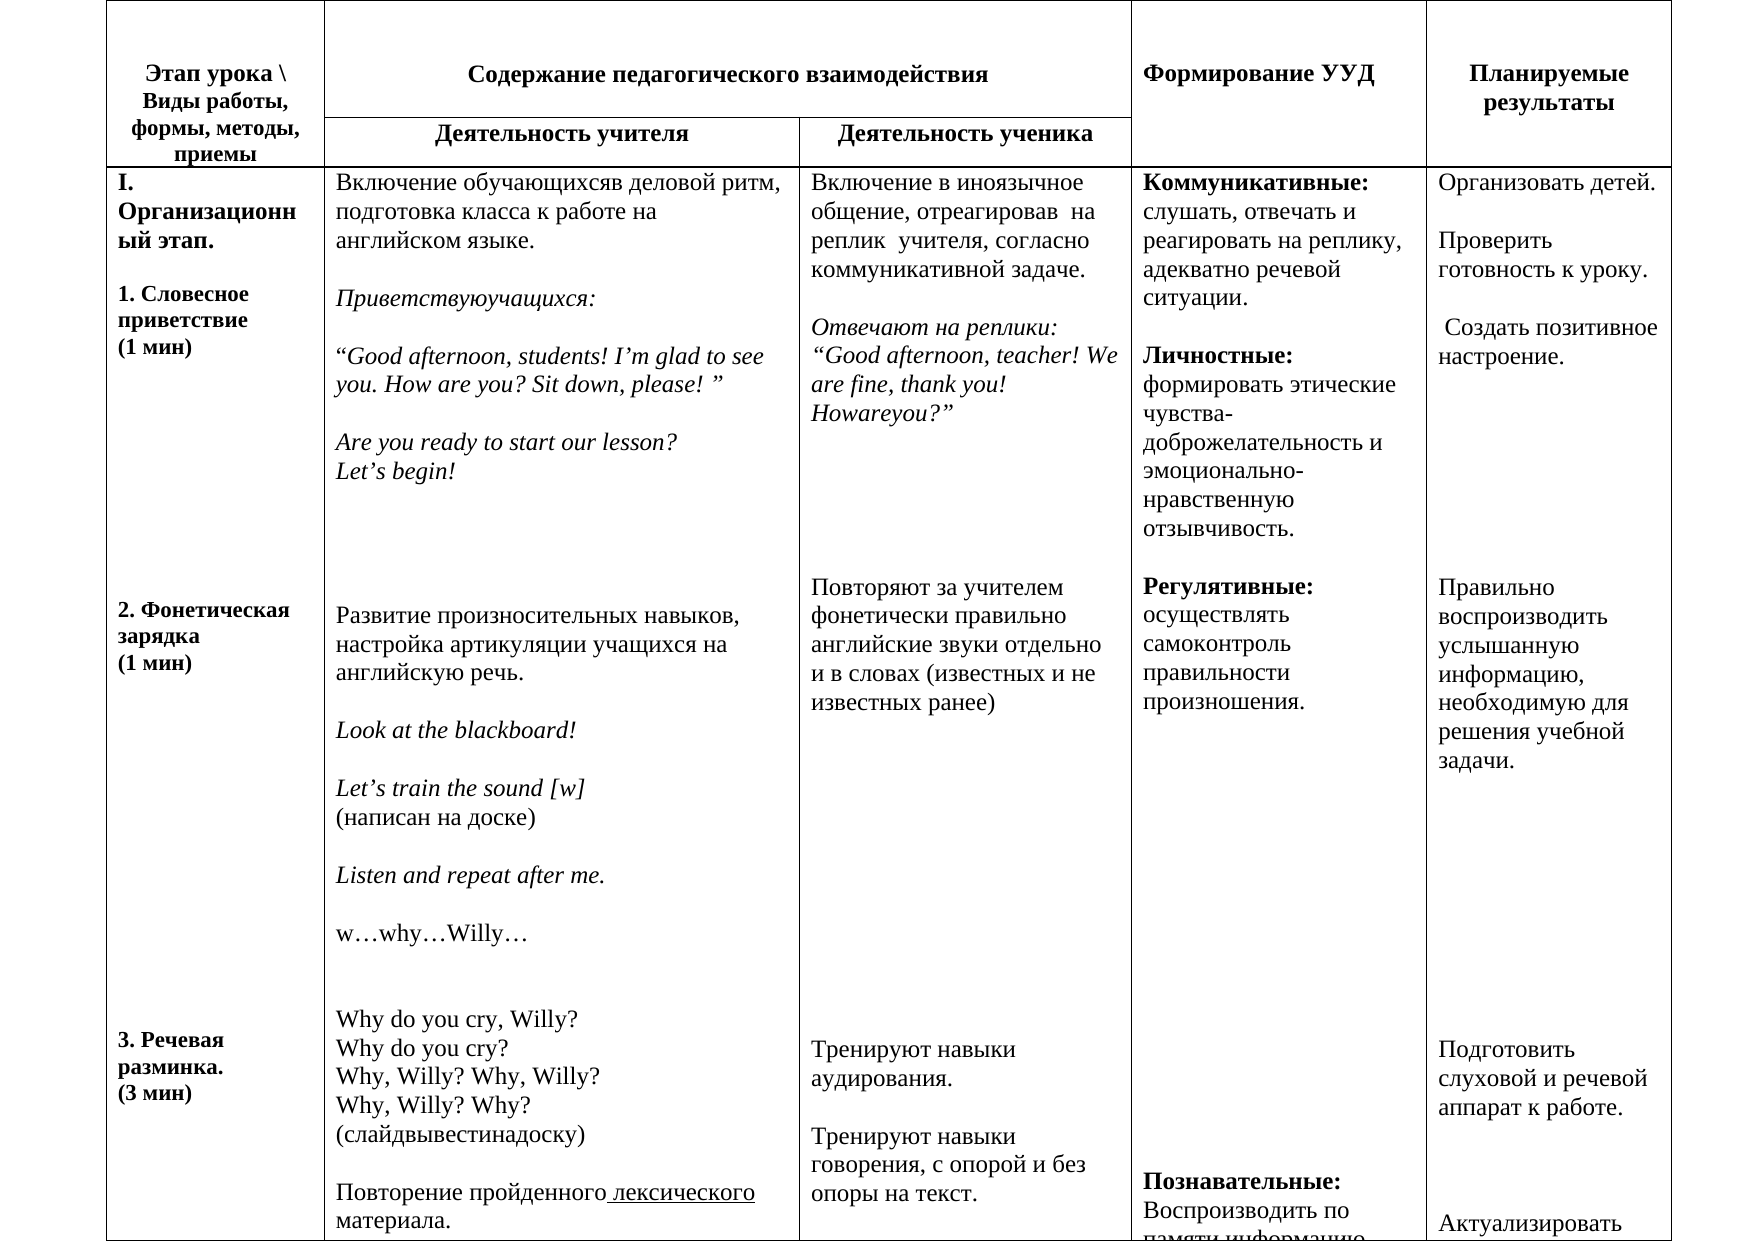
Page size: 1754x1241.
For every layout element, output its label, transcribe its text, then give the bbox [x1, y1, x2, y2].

table_cell Деятельность ученика [800, 118, 1131, 166]
table_header Содержание педагогического взаимодействия [325, 1, 1131, 117]
table_cell I. Организационный этап. 1. Словесное приветствие (1 мин) 2. Фонетическая зарядка (1 мин) 3. Речевая разминка. (3 мин) 4. Актуализация полученных ранее знаний. (8мин) II.Этап постановки цели и задач урока. Мотивация учебной деятельности. (4 мин) Выведение нового правила. III. Этап актуализации новых знаний. 1. Первичное закрепление изученногоматериала. (3мин) [107, 168, 324, 1240]
table_cell Коммуникативные: слушать, отвечать и реагировать на реплику, адекватно речевой ситуации. Личностные: формировать этические чувства-доброжелательность и эмоционально-нравственную отзывчивость. Регулятивные: осуществлять самоконтроль правильности произношения. Познавательные: Воспроизводить по памяти информацию, необходимую для решения учебной задачи. Коммуникативные: Умение правильно называть, увиденное на картинке. Коммуникативные: Взаимодействуют с учителем во время беседы, осуществляемой во фронтальном режиме.Слушают собеседника, строят понятные для собеседника высказывания, формулируют собственное мнение и позицию. Регулятивные: Принимают решения и осуществляют самостоятельный выбор, оценивают поле своего незнания, ставят учебные цели и задачи. Познавательные: осуществлять актуализацию полученных знаний.Регулятивные: Адекватно воспринимать предложения учителя по исправлению ошибок. [1132, 168, 1426, 1240]
table_header Этап урока \ Виды работы, формы, методы, приемы [107, 1, 324, 166]
table_cell Деятельность учителя [325, 118, 799, 166]
table_header Планируемые результаты [1427, 1, 1671, 166]
table_cell Включение обучающихсяв деловой ритм, подготовка класса к работе на английском языке. Приветствуюучащихся: “Good afternoon, students! I’m glad to see you. How are you? Sit down, please! ” Are you ready to start our lesson? Let’s begin! Развитие произносительных навыков, настройка артикуляции учащихся на английскую речь. Look at the blackboard! Let’s train the sound [w] (написан на доске) Listen and repeat after me. w…why…Willy… Why do you cry, Willy? Why do you cry? Why, Willy? Why, Willy? Why, Willy? Why? (слайдвывестинадоску) Повторение пройденного лексического материала. 1. На доске представлены слова по теме «Места в городе» с картинками (слайды) Let’s remember the words we studied at the last lesson. Please, listen to me and repeat after me. Now, it’s your turn … 2. Now let’s check our home task. Open your W.b. on page 41 ex.2 and 3. 3. Let’s try to write some of the words…(раздаю карточки с буквами, учащиеся составляют из них слова) 4. Now, let’s read the words with appropriate prepositions (слайд) Повторение пройденного грамматического материала – глагол “to be” в Past Simple affirmative. I WAS at the library yesterday. You WERE at the library yesterday Создаю проблемную ситуацию, которая подтолкнет учащихся к формулированию цели урока (при необходимости пользуясь родным языком) - Хорошо, мы с вами знаем, как сказать где мы были вчера….а как нам рассказать о том, где мы вчера НЕ были? - а как УЗНАТЬ у нашего друга, где он был вчера? - как вы думаете, какая же цель нашего урока??? - чему мы должны научиться и что сделать, чтобы достичь цели урока? I was NOT at the library yesterday. WAS I at the library yesterday? (предлагаю записать правила в тетрадь) Закрепление нового грамматического материала. Open your books, please, on page 98 and let’s do ex. 1. (предлагаю выполнить упражнение из учебника, указываю на ошибки, если они есть и помогаю исправить их) [325, 168, 799, 1240]
table_cell Организовать детей. Проверить готовность к уроку. Создать позитивное настроение. Правильно воспроизводить услышанную информацию, необходимую для решения учебной задачи. Подготовить слуховой и речевой аппарат к работе. Актуализировать знания лексики по теме «Места в городе» и употребление «to be» в Past simple affirmative. Создать проблемную ситуацию, подтолкнуть детей к осознанию необходимости в получении новых знаний. [1427, 168, 1671, 1240]
table_cell Включение в иноязычное общение, отреагировав на реплик учителя, согласно коммуникативной задаче. Отвечают на реплики: “Good afternoon, teacher! We are fine, thank you! Howareyou?” Повторяют за учителем фонетически правильно английские звуки отдельно и в словах (известных и не известных ранее) Тренируют навыки аудирования. Тренируют навыки говорения, с опорой и без опоры на текст. Воспроизводят (по памяти \ с опорой на картинки \ без опоры на картинки) информацию, необходимую для решения учебной задачи. Смотрят на слайды и повторяют за учителем хором и индивидуально. Проверка домашнего задания Составляют из букв слова, отрабатывают письменные навыки. Сначала повторяют за учителем, потом самостоятельно выстраивают конструкции предложений, правильно употребляя лицо и число. Отвечая на наводящие вопросы, сами формулируют цель и задачи урока. Пр: - мы должны уметь задавать вопросы в прош.времени с гл. tobe… - мы должны научиться строить отрицат.предложение в прошедшем времени…. - для этого мы должны узнать правила построения вопросительного и отрицат. предложения. Выводят правило, записывают его в тетрадь. Самостоятельно выстраивают грамм.структуры отрицательного и вопросительного предложений в прошедшем времени, с глаголом tobe. [800, 168, 1131, 1240]
table_header Формирование УУД [1132, 1, 1426, 166]
